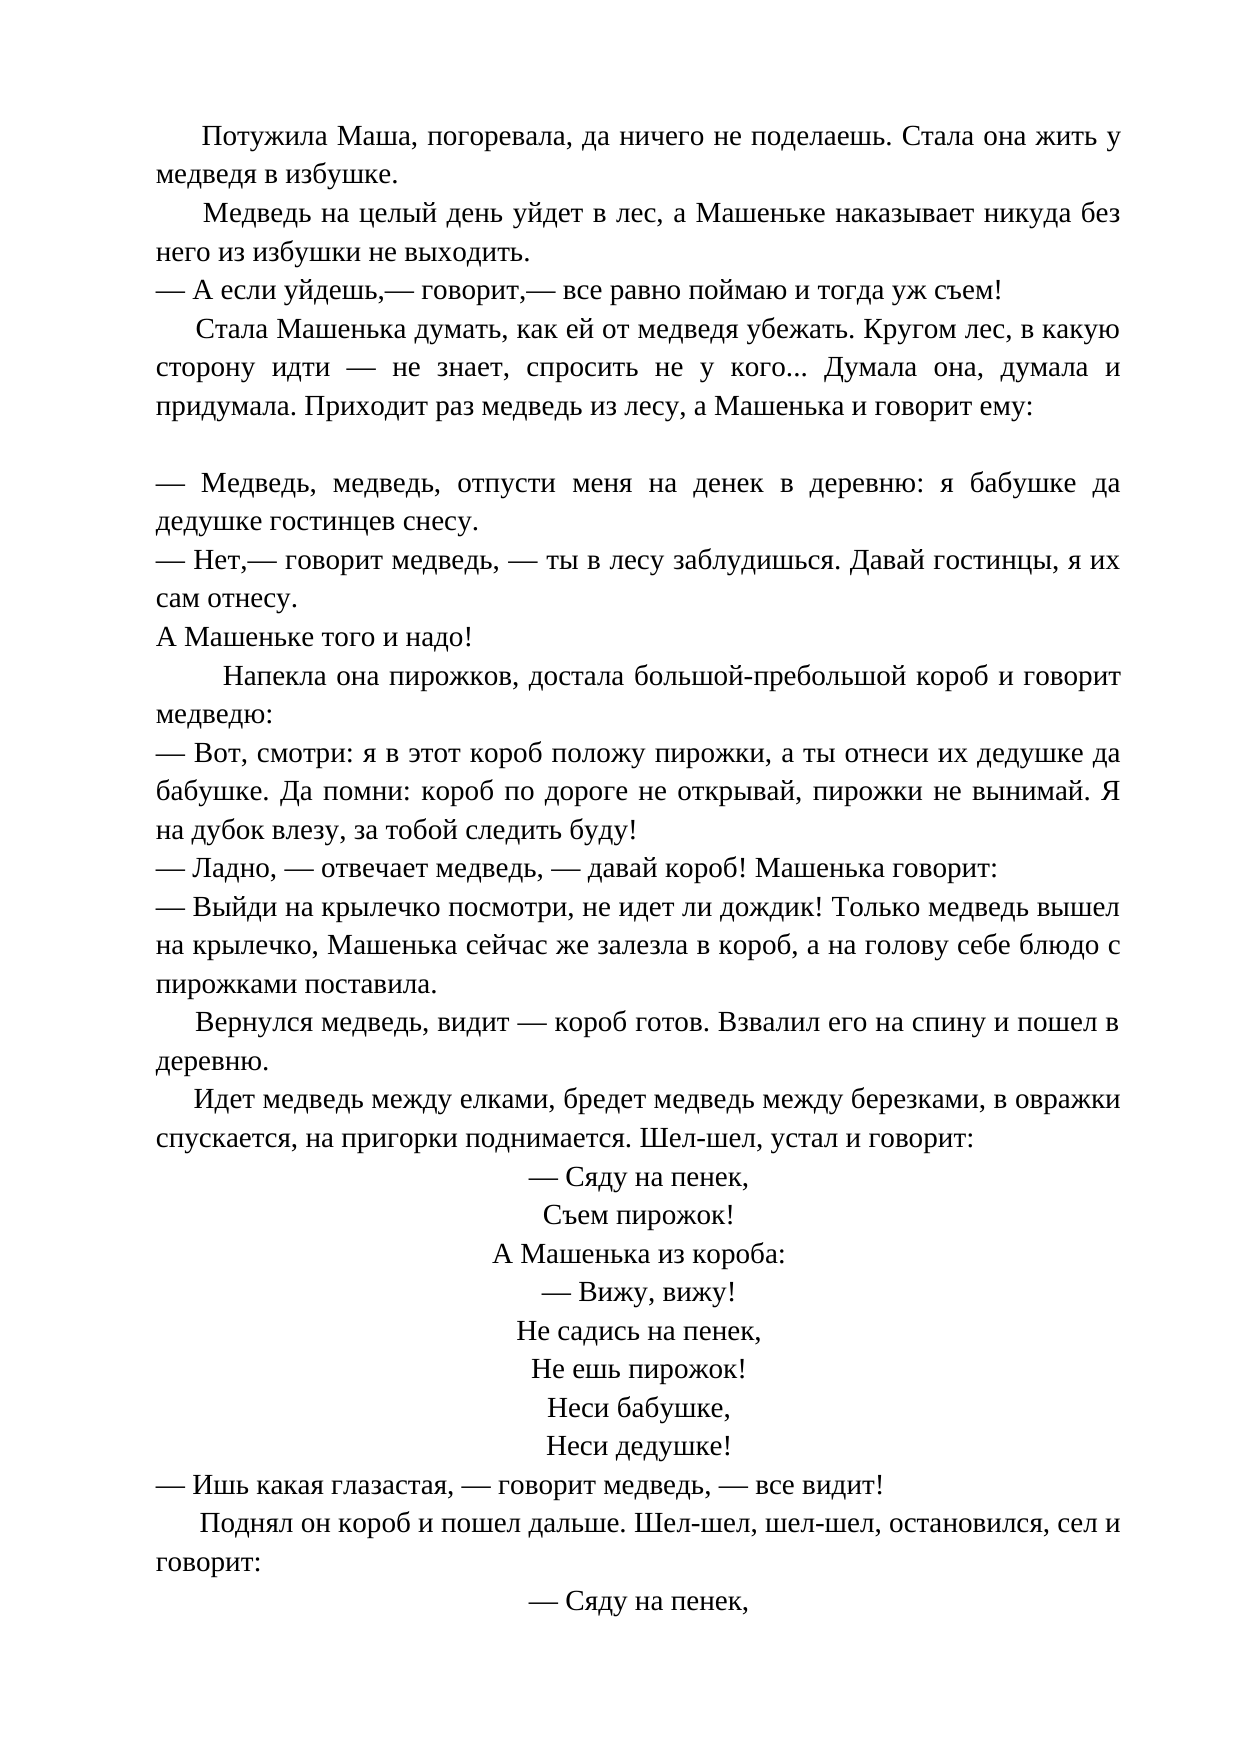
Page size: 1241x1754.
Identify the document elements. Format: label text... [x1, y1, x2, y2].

list — Сяду на пенек, [156, 1159, 1122, 1192]
list Не ешь пирожок! [156, 1351, 1122, 1385]
list Поднял он короб и пошел дальше. Шел-шел, шел-шел, остановился, сел и говорит: [156, 1506, 1122, 1578]
list — Нет,— говорит медведь, — ты в лесу заблудишься. Давай гостинцы, я их сам отнесу. [156, 542, 1122, 614]
list Вернулся медведь, видит — короб готов. Взвалил его на спину и пошел в деревню. [156, 1004, 1122, 1077]
list — Ишь какая глазастая, — говорит медведь, — все видит! [156, 1467, 1122, 1501]
list — Ладно, — отвечает медведь, — давай короб! Машенька говорит: [156, 850, 1122, 884]
list Съем пирожок! [156, 1197, 1122, 1231]
list — А если уйдешь,— говорит,— все равно поймаю и тогда уж съем! [156, 272, 1122, 306]
list — Вот, смотри: я в этот короб положу пирожки, а ты отнеси их дедушке да бабушке. Да помни: короб по дороге не открывай, пирожки не вынимай. Я на дубок влезу, за тобой следить буду! [156, 735, 1122, 845]
list — Сяду на пенек, [156, 1583, 1122, 1616]
list Напекла она пирожков, достала большой-пребольшой короб и говорит медведю: [156, 658, 1122, 730]
list Стала Машенька думать, как ей от медведя убежать. Кругом лес, в какую сторону идти — не знает, спросить не у кого... Думала она, думала и придумала. Приходит раз медведь из лесу, а Машенька и говорит ему: [156, 311, 1122, 421]
list А Машеньке того и надо! [156, 619, 1122, 653]
list Идет медведь между елками, бредет медведь между березками, в овражки спускается, на пригорки поднимается. Шел-шел, устал и говорит: [156, 1082, 1122, 1154]
list А Машенька из короба: [156, 1236, 1122, 1269]
list Потужила Маша, погоревала, да ничего не поделаешь. Стала она жить у медведя в избушке. [156, 118, 1122, 190]
list — Медведь, медведь, отпусти меня на денек в деревню: я бабушке да дедушке гостинцев снесу. [156, 465, 1122, 537]
list Неси дедушке! [156, 1428, 1122, 1462]
list Неси бабушке, [156, 1390, 1122, 1423]
list Медведь на целый день уйдет в лес, а Машеньке наказывает никуда без него из избушки не выходить. [156, 195, 1122, 267]
list — Вижу, вижу! [156, 1274, 1122, 1308]
list Не садись на пенек, [156, 1313, 1122, 1346]
list — Выйди на крылечко посмотри, не идет ли дождик! Только медведь вышел на крылечко, Машенька сейчас же залезла в короб, а на голову себе блюдо с пирожками поставила. [156, 889, 1122, 999]
